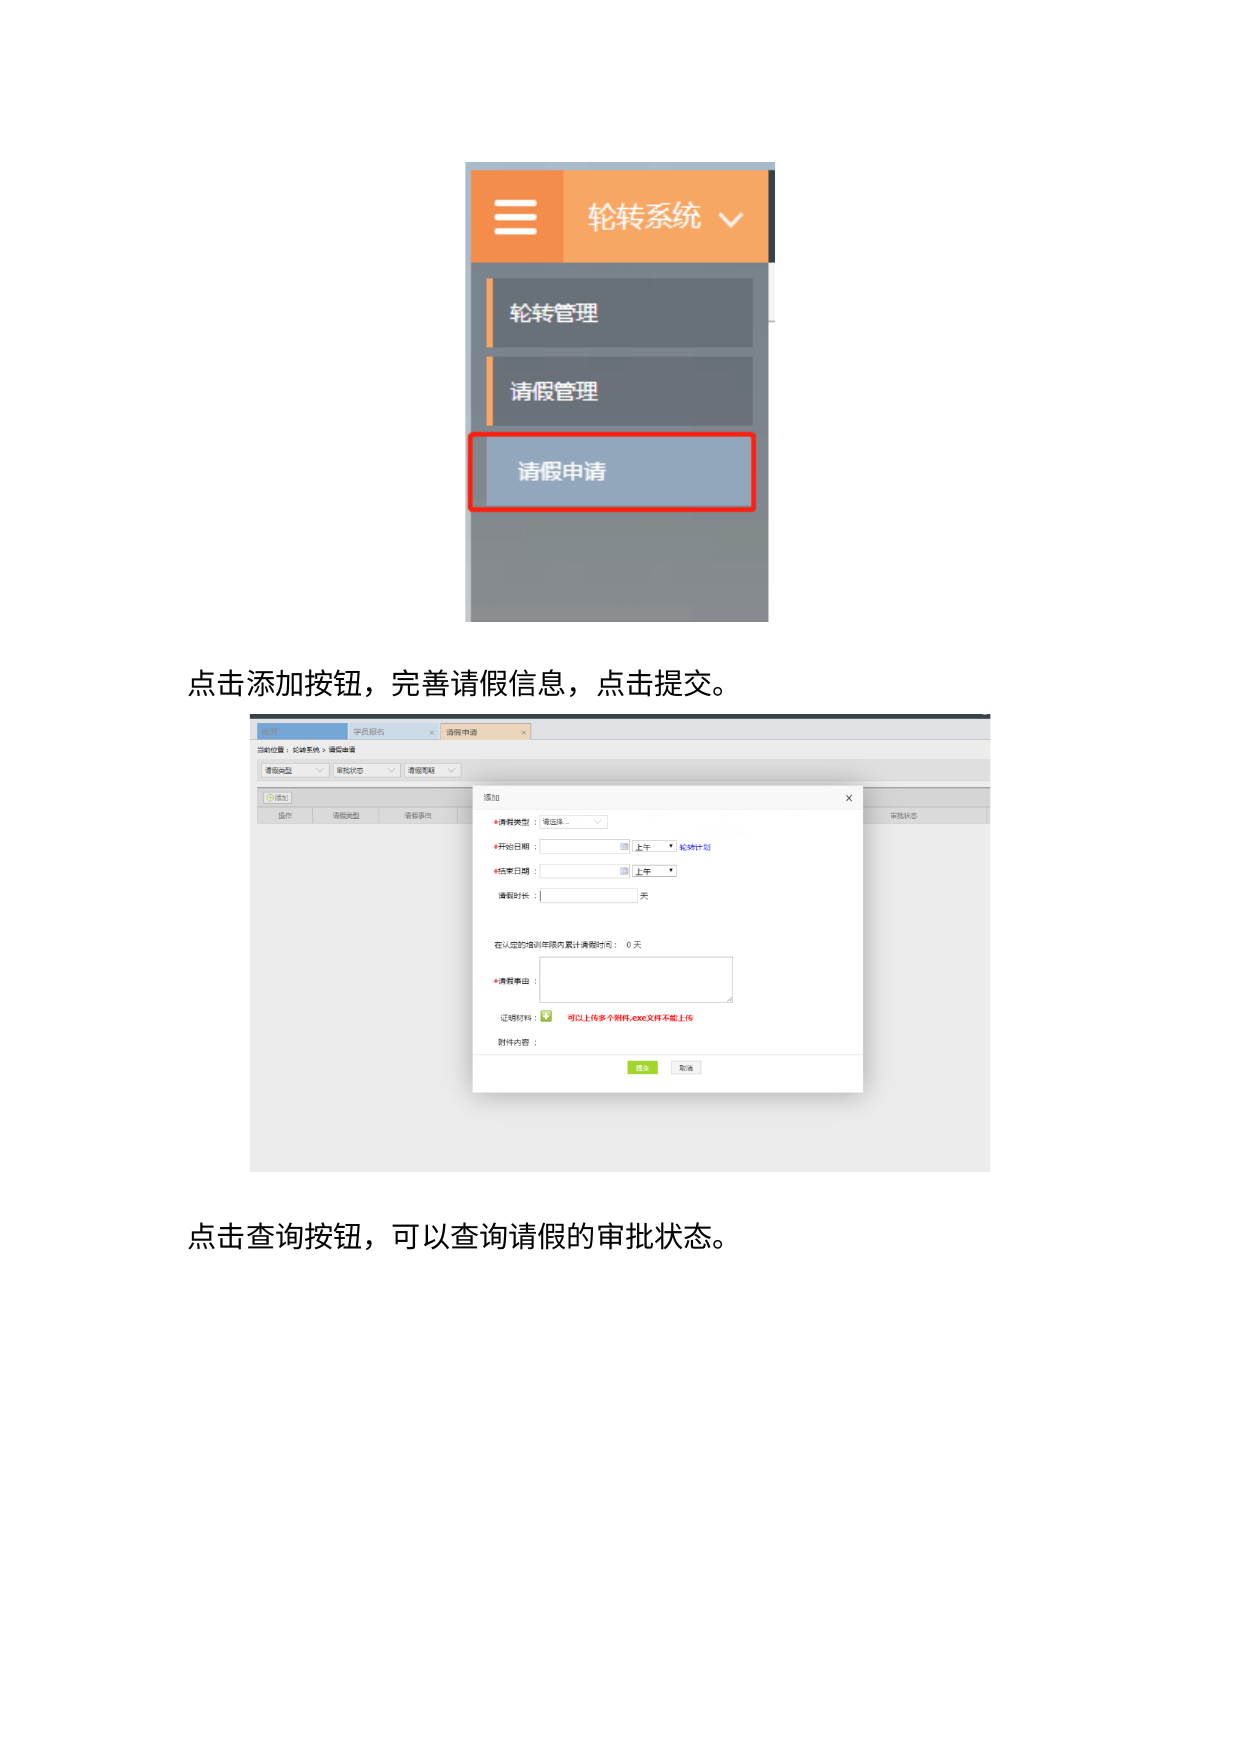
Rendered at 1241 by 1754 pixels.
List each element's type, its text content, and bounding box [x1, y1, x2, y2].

text 点击查询按钮，可以查询请假的审批状态。 [187, 1202, 1053, 1267]
picture [249, 714, 991, 1172]
picture [465, 162, 775, 622]
text 点击添加按钮，完善请假信息，点击提交。 [187, 649, 1053, 714]
